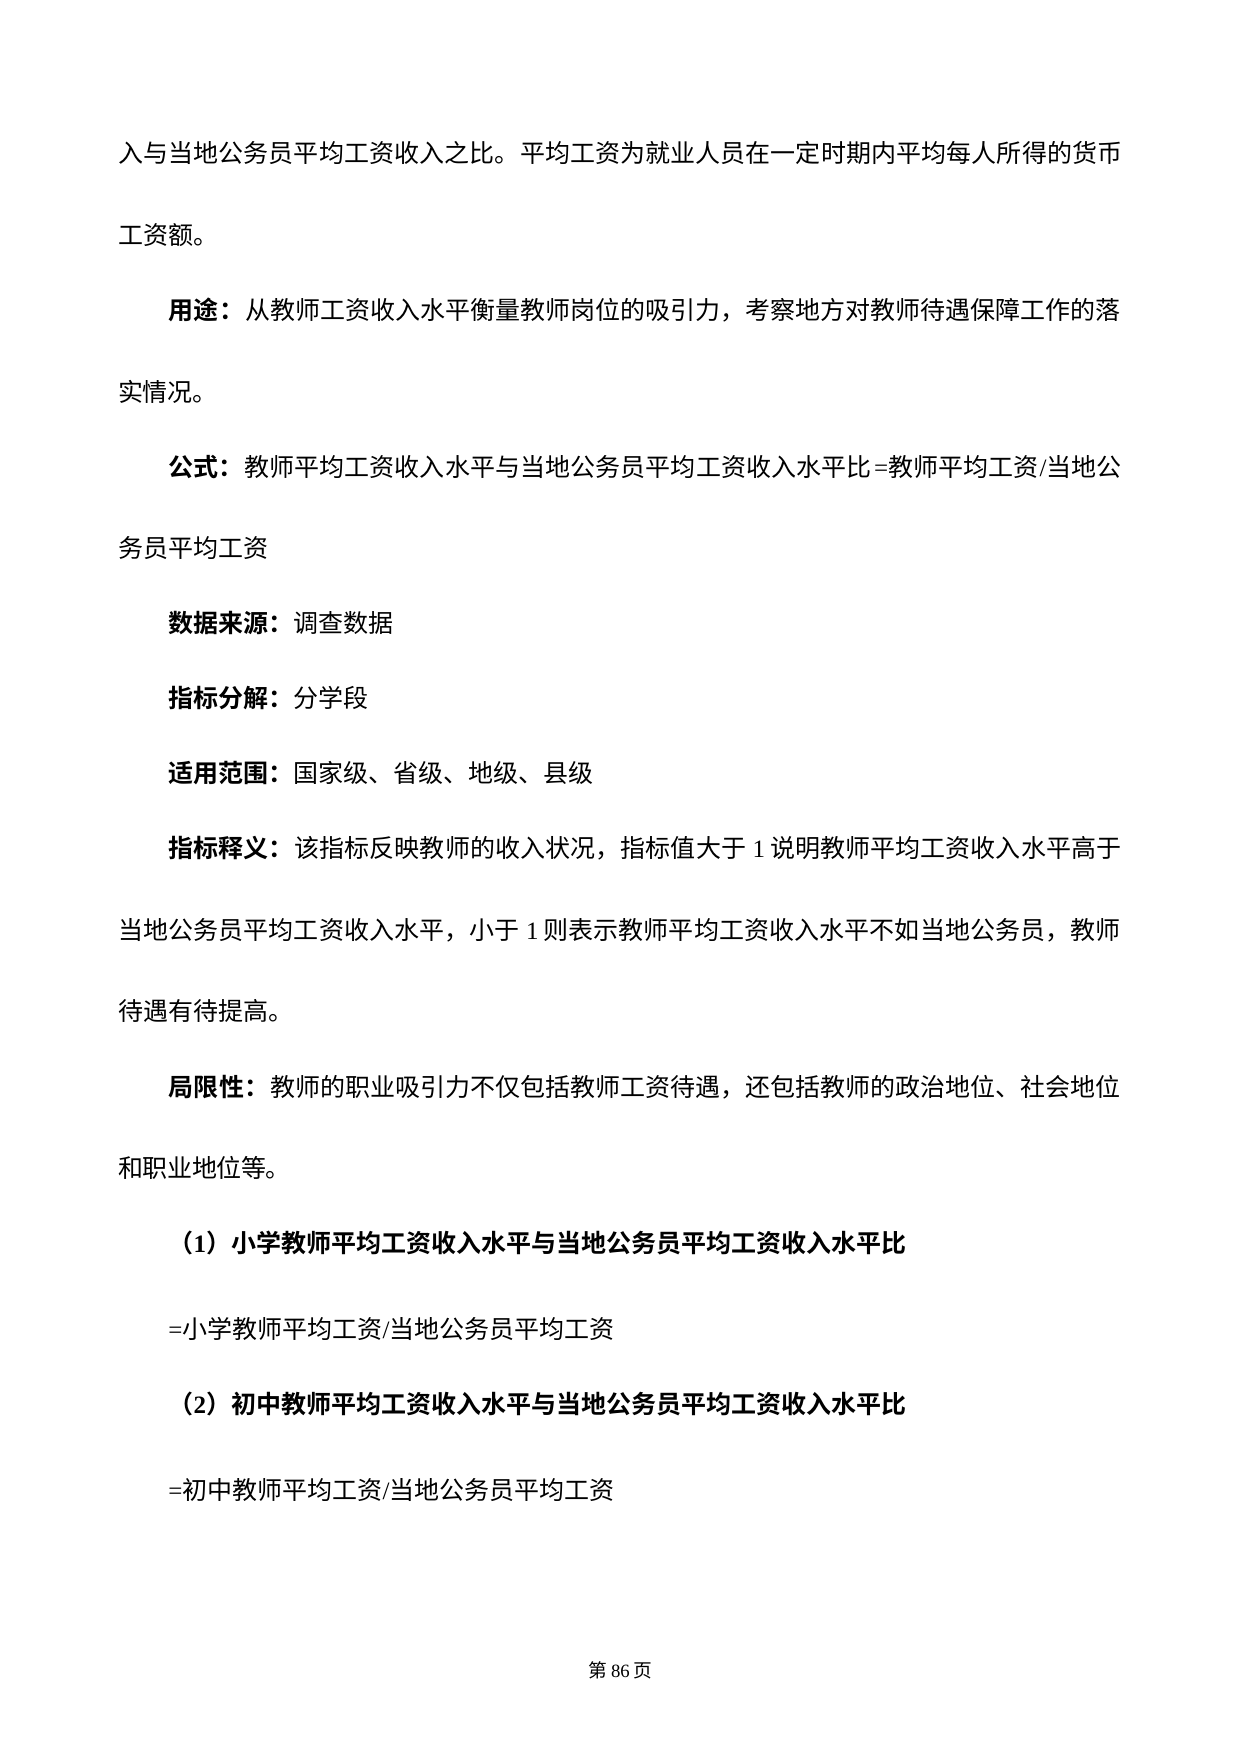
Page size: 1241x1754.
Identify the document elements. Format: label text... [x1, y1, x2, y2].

text 指标释义：该指标反映教师的收入状况，指标值大于1说明教师平均工资收入水平高于当地公务员平均工资收入水平，小于1则表示教师平均工资收入水平不如当地公务员，教师待遇有待提高。 [118, 813, 1122, 1044]
text 数据来源：调查数据 [118, 588, 1122, 656]
text 局限性：教师的职业吸引力不仅包括教师工资待遇，还包括教师的政治地位、社会地位和职业地位等。 [118, 1051, 1122, 1201]
text 指标分解：分学段 [118, 663, 1122, 731]
text 公式：教师平均工资收入水平与当地公务员平均工资收入水平比=教师平均工资/当地公务员平均工资 [118, 431, 1122, 581]
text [118, 118, 1122, 267]
text =小学教师平均工资/当地公务员平均工资 [118, 1294, 1122, 1362]
subtitle （2）初中教师平均工资收入水平与当地公务员平均工资收入水平比 [118, 1369, 1122, 1437]
subtitle （1）小学教师平均工资收入水平与当地公务员平均工资收入水平比 [118, 1208, 1122, 1276]
text =初中教师平均工资/当地公务员平均工资 [118, 1455, 1122, 1523]
text 适用范围：国家级、省级、地级、县级 [118, 738, 1122, 806]
text 用途：从教师工资收入水平衡量教师岗位的吸引力，考察地方对教师待遇保障工作的落实情况。 [118, 275, 1122, 424]
